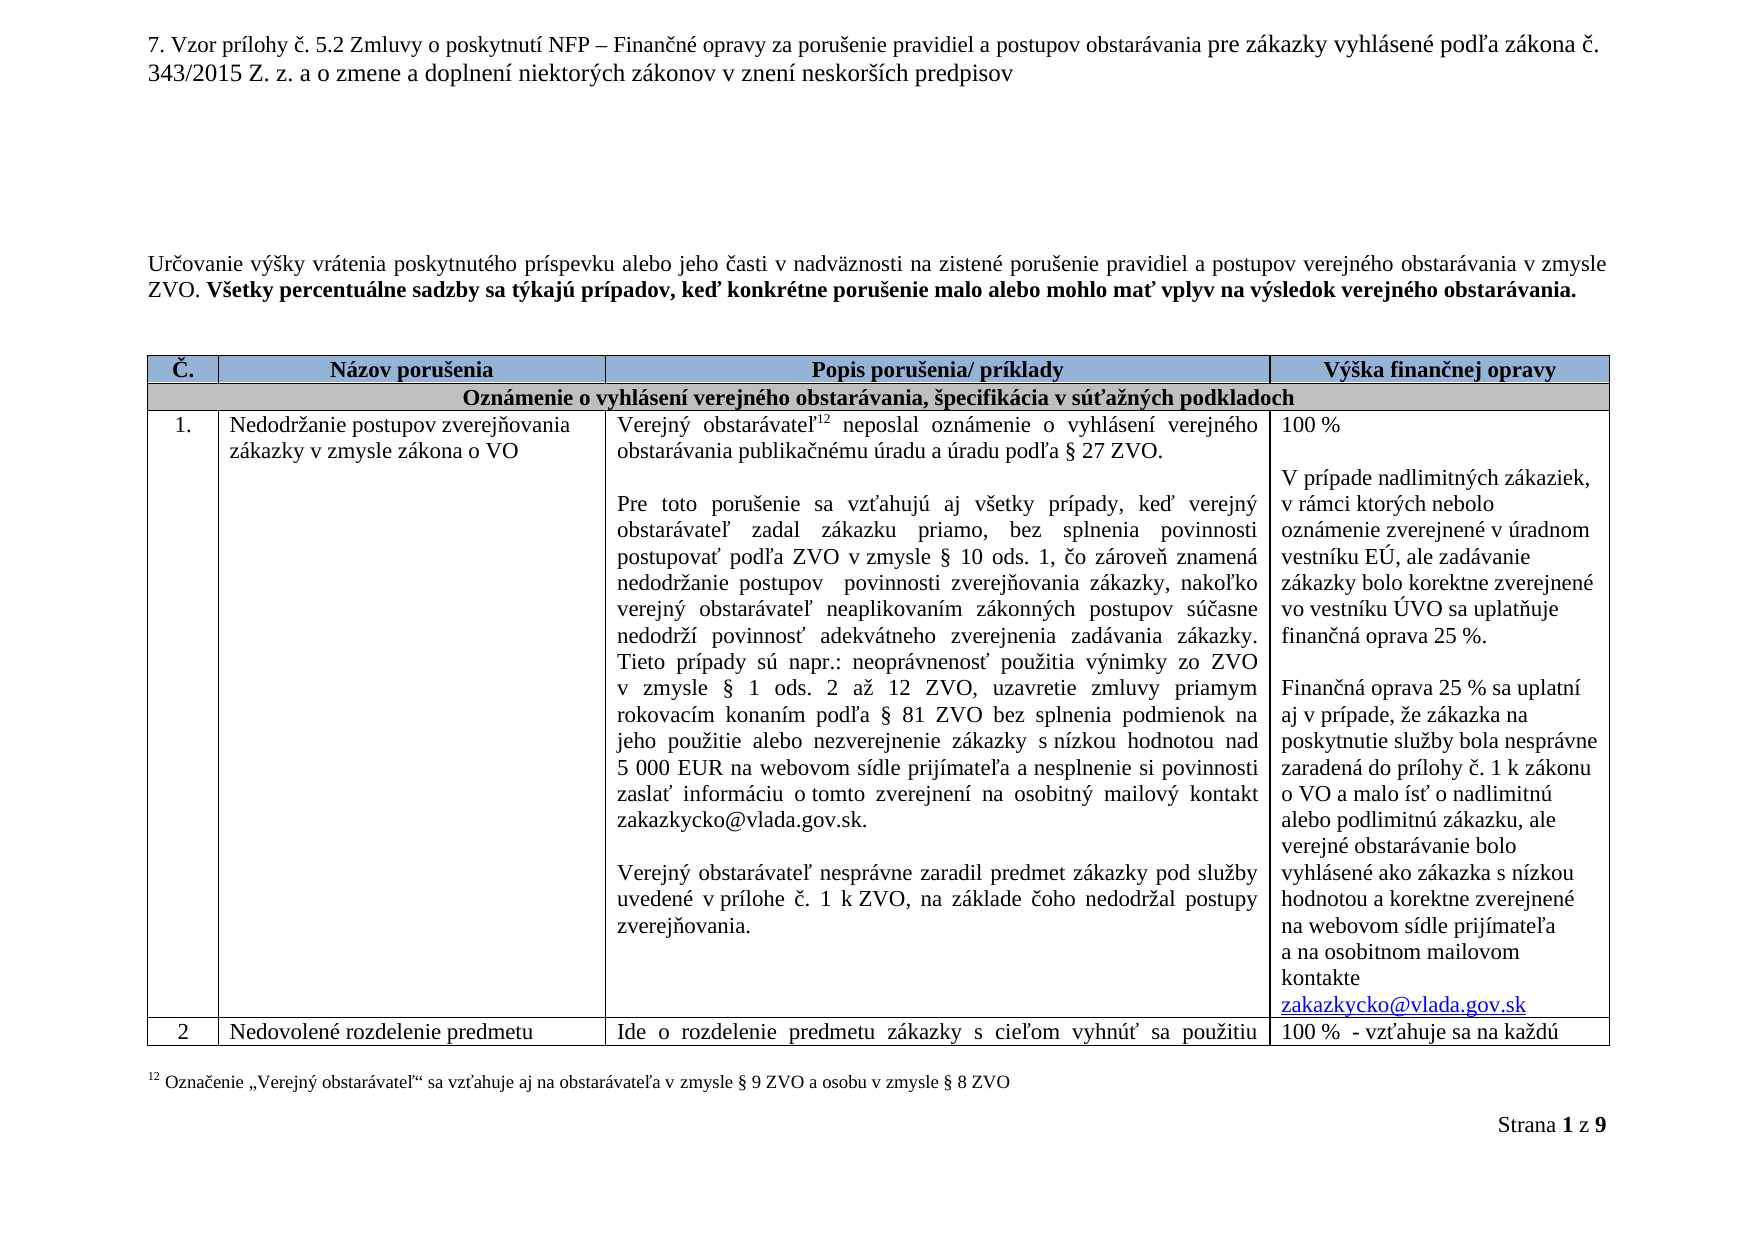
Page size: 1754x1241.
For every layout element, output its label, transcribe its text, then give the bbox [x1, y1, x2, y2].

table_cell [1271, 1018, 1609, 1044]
table_cell Verejný obstarávateľ neposlal oznámenie o vyhlásení verejného obstarávania publikačnému úradu a úradu podľa § 27 ZVO. Pre toto porušenie sa vzťahujú aj všetky prípady, keď verejný obstarávateľ zadal zákazku priamo, bez splnenia povinnosti postupovať podľa ZVO v zmysle § 10 ods. 1, čo zároveň znamená nedodržanie postupov povinnosti zverejňovania zákazky, nakoľko verejný obstarávateľ neaplikovaním zákonných postupov súčasne nedodrží povinnosť adekvátneho zverejnenia zadávania zákazky. Tieto prípady sú napr.: neoprávnenosť použitia výnimky zo ZVO v zmysle § 1 ods. 2 až 12 ZVO, uzavretie zmluvy priamym rokovacím konaním podľa § 81 ZVO bez splnenia podmienok na jeho použitie alebo nezverejnenie zákazky s nízkou hodnotou nad 5 000 EUR na webovom sídle prijímateľa a nesplnenie si povinnosti zaslať informáciu o tomto zverejnení na osobitný mailový kontakt zakazkycko@vlada.gov.sk. Verejný obstarávateľ nesprávne zaradil predmet zákazky pod služby uvedené v prílohe č. 1 k ZVO, na základe čoho nedodržal postupy zverejňovania. [606, 411, 1269, 1017]
table_cell Oznámenie o vyhlásení verejného obstarávania, špecifikácia v súťažných podkladoch [148, 384, 1609, 410]
table_cell Nedodržanie postupov zverejňovania zákazky v zmysle zákona o VO [219, 411, 605, 1017]
table_header Č. [148, 356, 218, 382]
text Určovanie výšky vrátenia poskytnutého príspevku alebo jeho časti v nadväznosti na zistené porušenie pravidiel a postupov verejného obstarávania v zmysle ZVO. Všetky percentuálne sadzby sa týkajú prípadov, keď konkrétne porušenie malo alebo mohlo mať vplyv na výsledok verejného obstarávania. [148, 250, 1606, 302]
table_header Popis porušenia/ príklady [606, 356, 1269, 382]
table_cell 1. [148, 411, 218, 1017]
table_header Výška finančnej opravy [1271, 356, 1609, 382]
table_cell 2 [148, 1018, 218, 1044]
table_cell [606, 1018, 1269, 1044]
table_header Názov porušenia [219, 356, 605, 382]
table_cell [219, 1018, 605, 1044]
table_cell 100 % V prípade nadlimitných zákaziek, v rámci ktorých nebolo oznámenie zverejnené v úradnom vestníku EÚ, ale zadávanie zákazky bolo korektne zverejnené vo vestníku ÚVO sa uplatňuje finančná oprava 25 %. Finančná oprava 25 % sa uplatní aj v prípade, že zákazka na poskytnutie služby bola nesprávne zaradená do prílohy č. 1 k zákonu o VO a malo ísť o nadlimitnú alebo podlimitnú zákazku, ale verejné obstarávanie bolo vyhlásené ako zákazka s nízkou hodnotou a korektne zverejnené na webovom sídle prijímateľa a na osobitnom mailovom kontakte zakazkycko@vlada.gov.sk [1271, 411, 1609, 1017]
